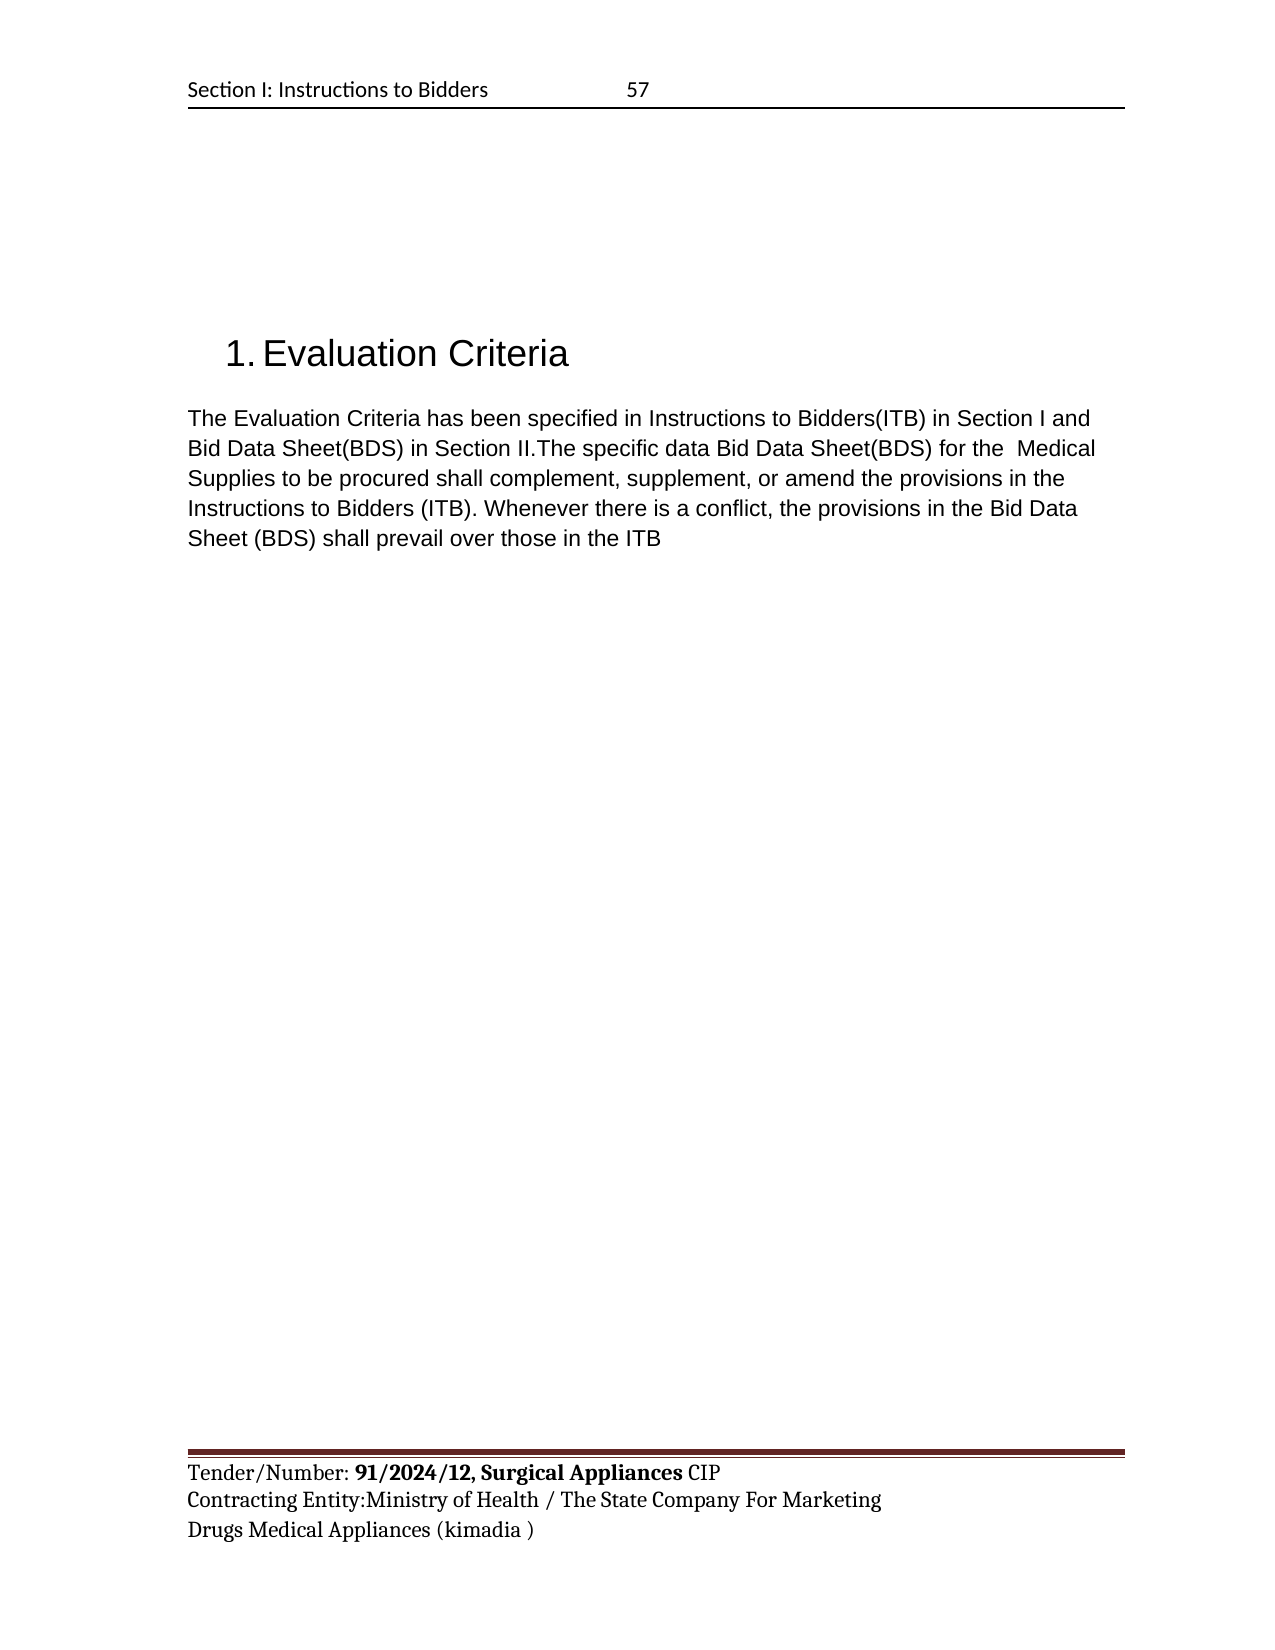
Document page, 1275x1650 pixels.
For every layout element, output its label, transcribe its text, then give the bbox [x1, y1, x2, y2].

list Evaluation Criteria [225, 331, 1125, 374]
text The Evaluation Criteria has been specified in Instructions to Bidders(ITB) in Section I and Bid Data Sheet(BDS) in Section II.The specific data Bid Data Sheet(BDS) for the Medical Supplies to be procured shall complement, supplement, or amend the provisions in the Instructions to Bidders (ITB). Whenever there is a conflict, the provisions in the Bid Data Sheet (BDS) shall prevail over those in the ITB [187, 404, 1125, 552]
